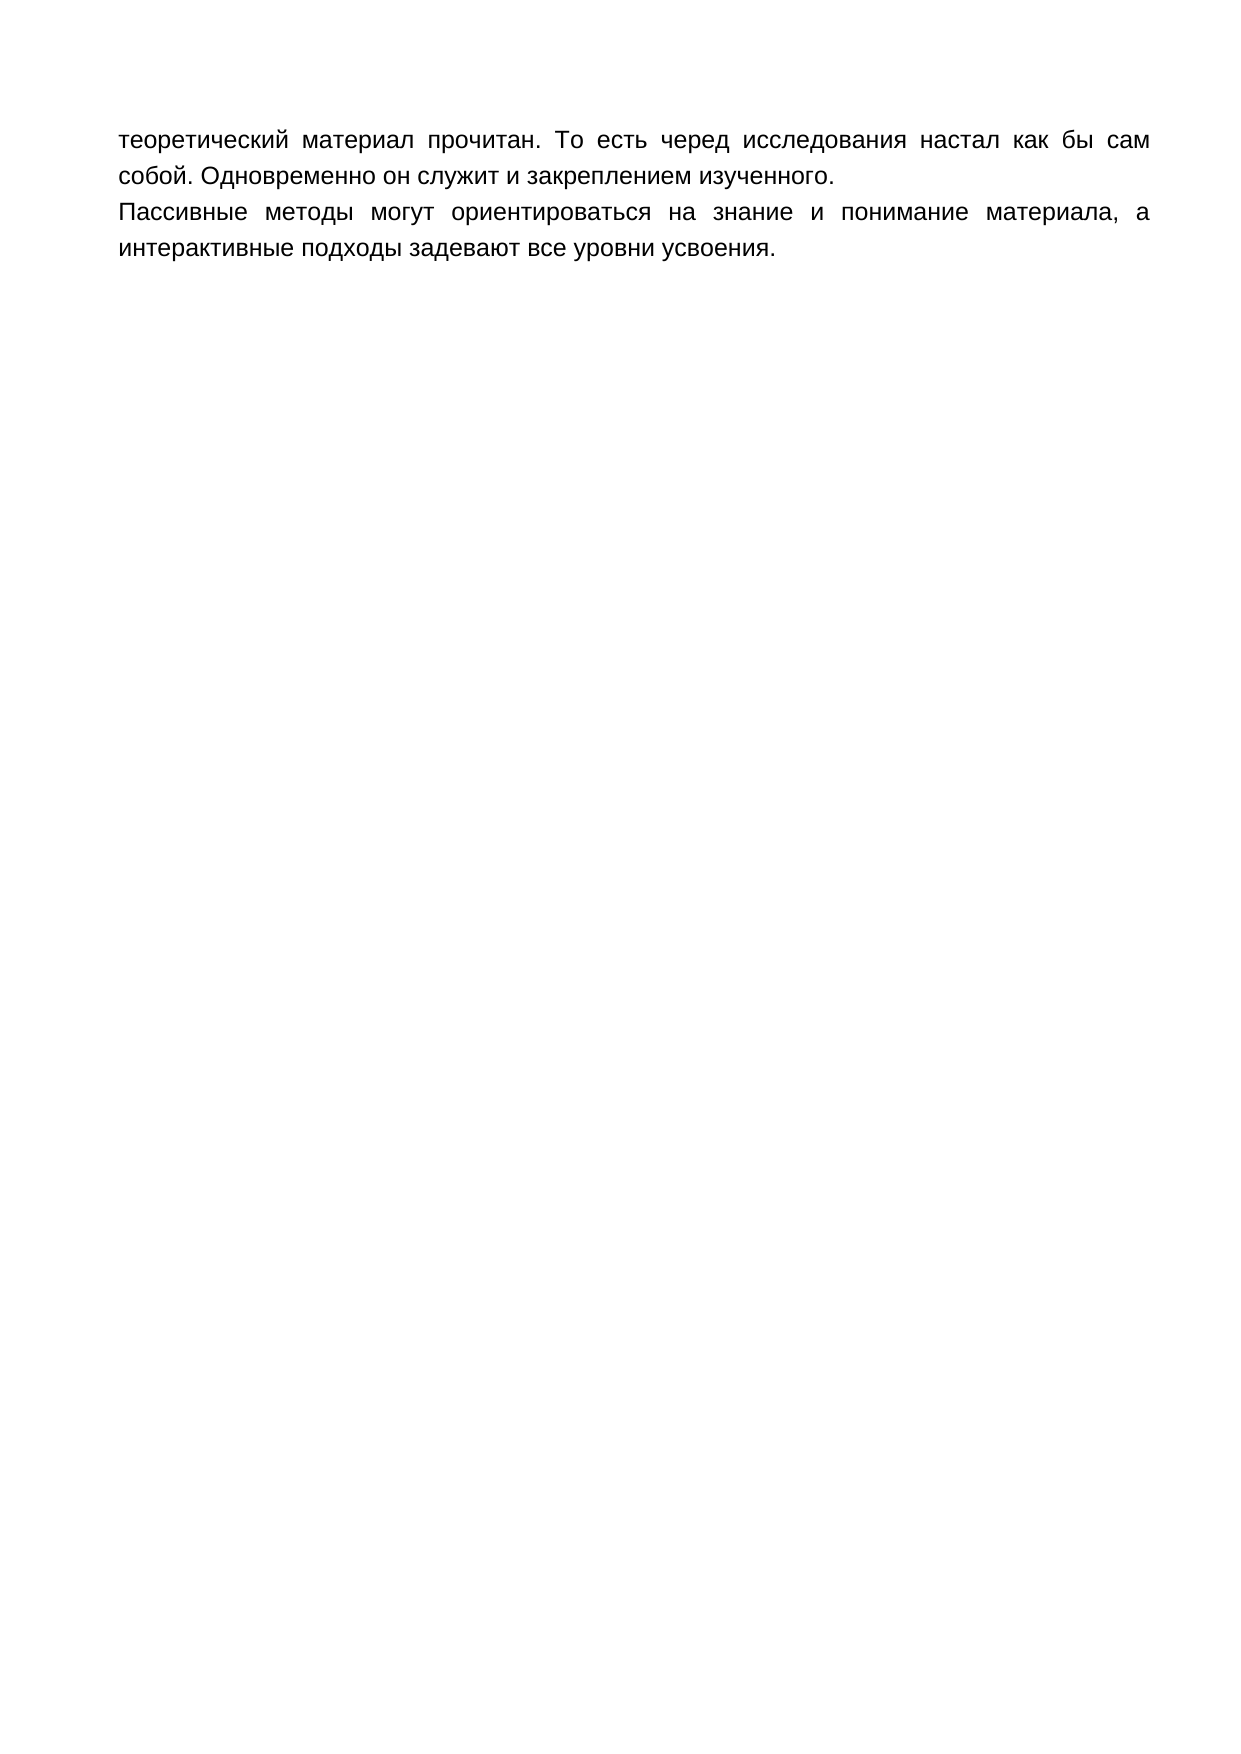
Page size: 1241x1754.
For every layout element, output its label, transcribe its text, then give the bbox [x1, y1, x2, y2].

text Пассивные методы могут ориентироваться на знание и понимание материала, а интерактивные подходы задевают все уровни усвоения. [118, 190, 1152, 262]
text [118, 118, 1152, 190]
